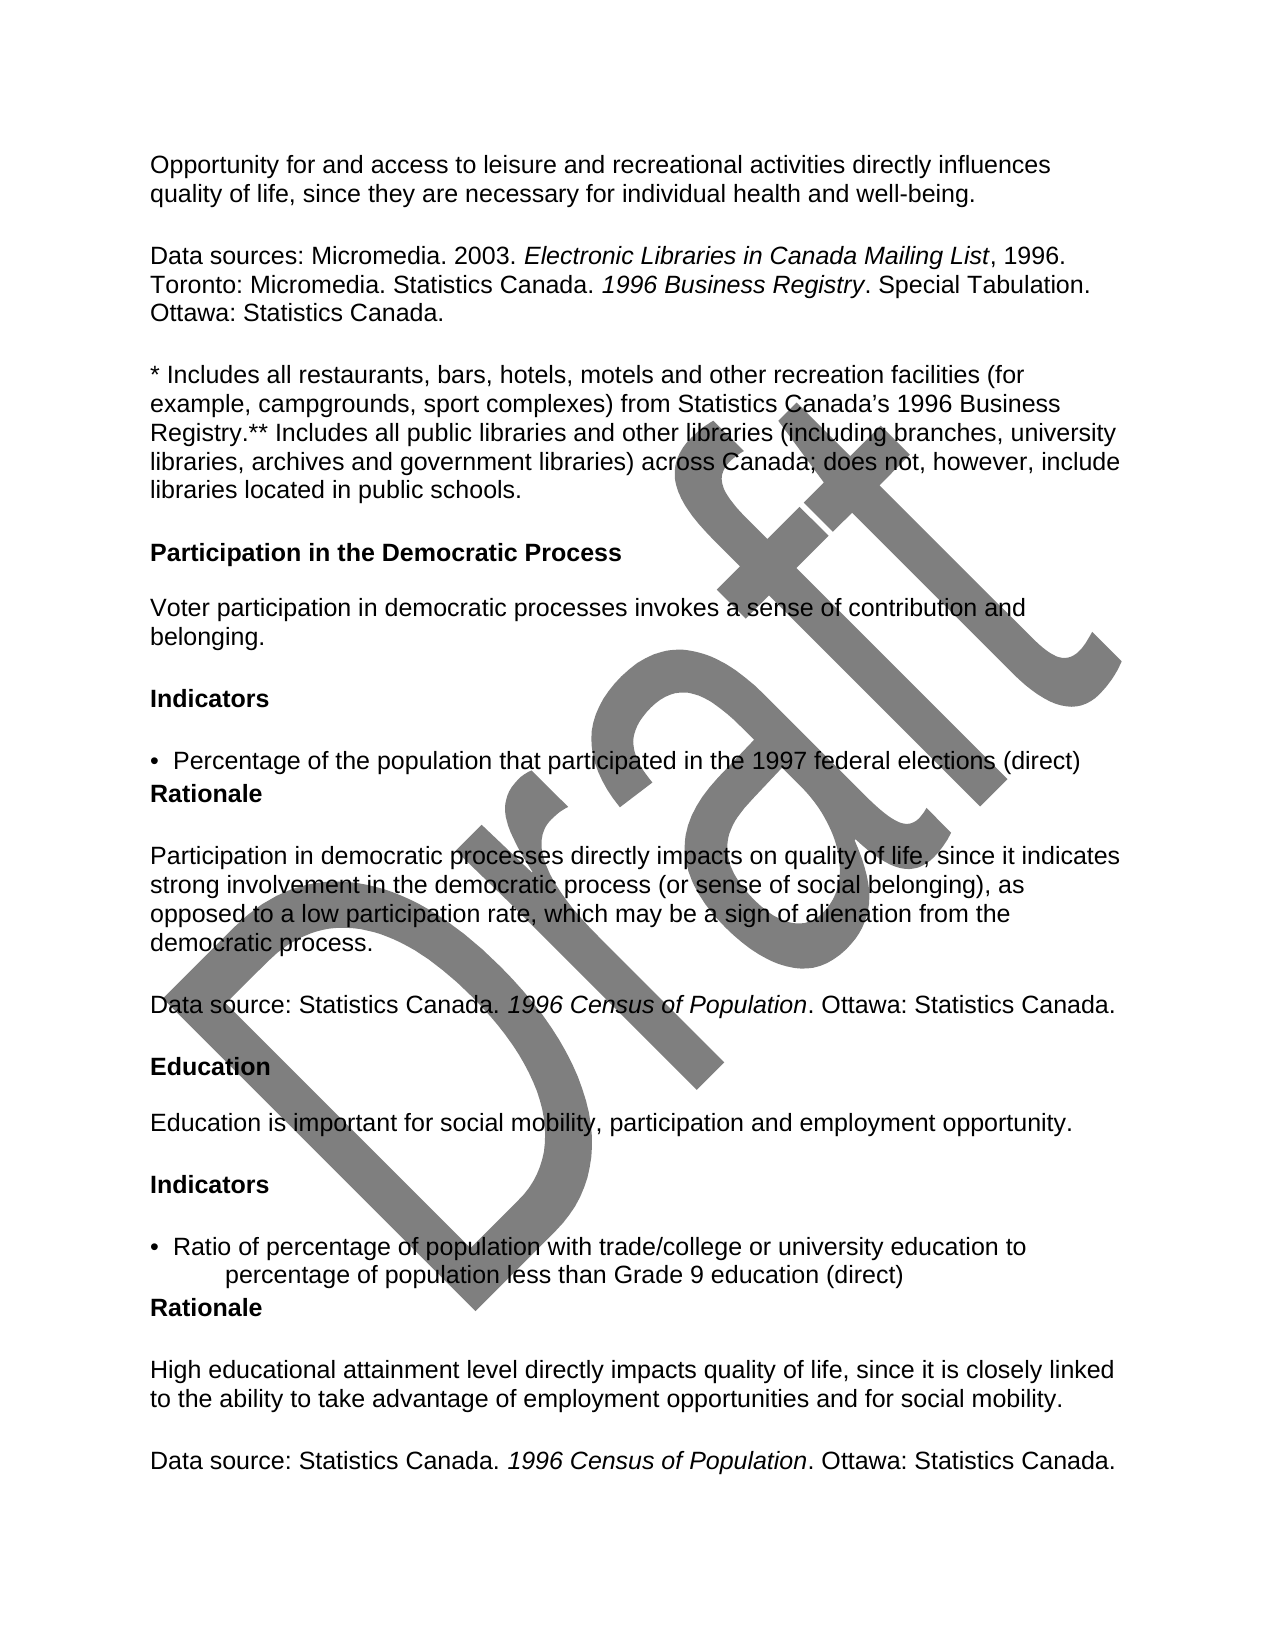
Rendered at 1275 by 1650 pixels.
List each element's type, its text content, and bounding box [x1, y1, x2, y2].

text Data source: Statistics Canada. 1996 Census of Population. Ottawa: Statistics Canada. [150, 1446, 1125, 1475]
text Indicators [150, 1169, 1125, 1198]
text Participation in the Democratic Process [150, 537, 1125, 566]
list Percentage of the population that participated in the 1997 federal elections (direct) [150, 746, 1125, 775]
text Education [150, 1052, 1125, 1080]
text Education is important for social mobility, participation and employment opportunity. [150, 1107, 1125, 1136]
text Data source: Statistics Canada. 1996 Census of Population. Ottawa: Statistics Canada. [150, 989, 1125, 1018]
text Participation in democratic processes directly impacts on quality of life, since it indicates strong involvement in the democratic process (or sense of social belonging), as opposed to a low participation rate, which may be a sign of alienation from the democratic process. [150, 841, 1125, 956]
text High educational attainment level directly impacts quality of life, since it is closely linked to the ability to take advantage of employment opportunities and for social mobility. [150, 1355, 1125, 1413]
text Rationale [150, 779, 1125, 808]
text Indicators [150, 684, 1125, 713]
text Data sources: Micromedia. 2003. Electronic Libraries in Canada Mailing List, 1996. Toronto: Micromedia. Statistics Canada. 1996 Business Registry. Special Tabulation. Ottawa: Statistics Canada. [150, 241, 1125, 327]
text Opportunity for and access to leisure and recreational activities directly influences quality of life, since they are necessary for individual health and well-being. [150, 150, 1125, 207]
text Rationale [150, 1293, 1125, 1322]
text * Includes all restaurants, bars, hotels, motels and other recreation facilities (for example, campgrounds, sport complexes) from Statistics Canada’s 1996 Business Registry. ** Includes all public libraries and other libraries (including branches, university libraries, archives and government libraries) across Canada; does not, however, include libraries located in public schools. [150, 360, 1125, 504]
list Ratio of percentage of population with trade/college or university education to percentage of population less than Grade 9 education (direct) [150, 1232, 1125, 1289]
text Voter participation in democratic processes invokes a sense of contribution and belonging. [150, 593, 1125, 651]
